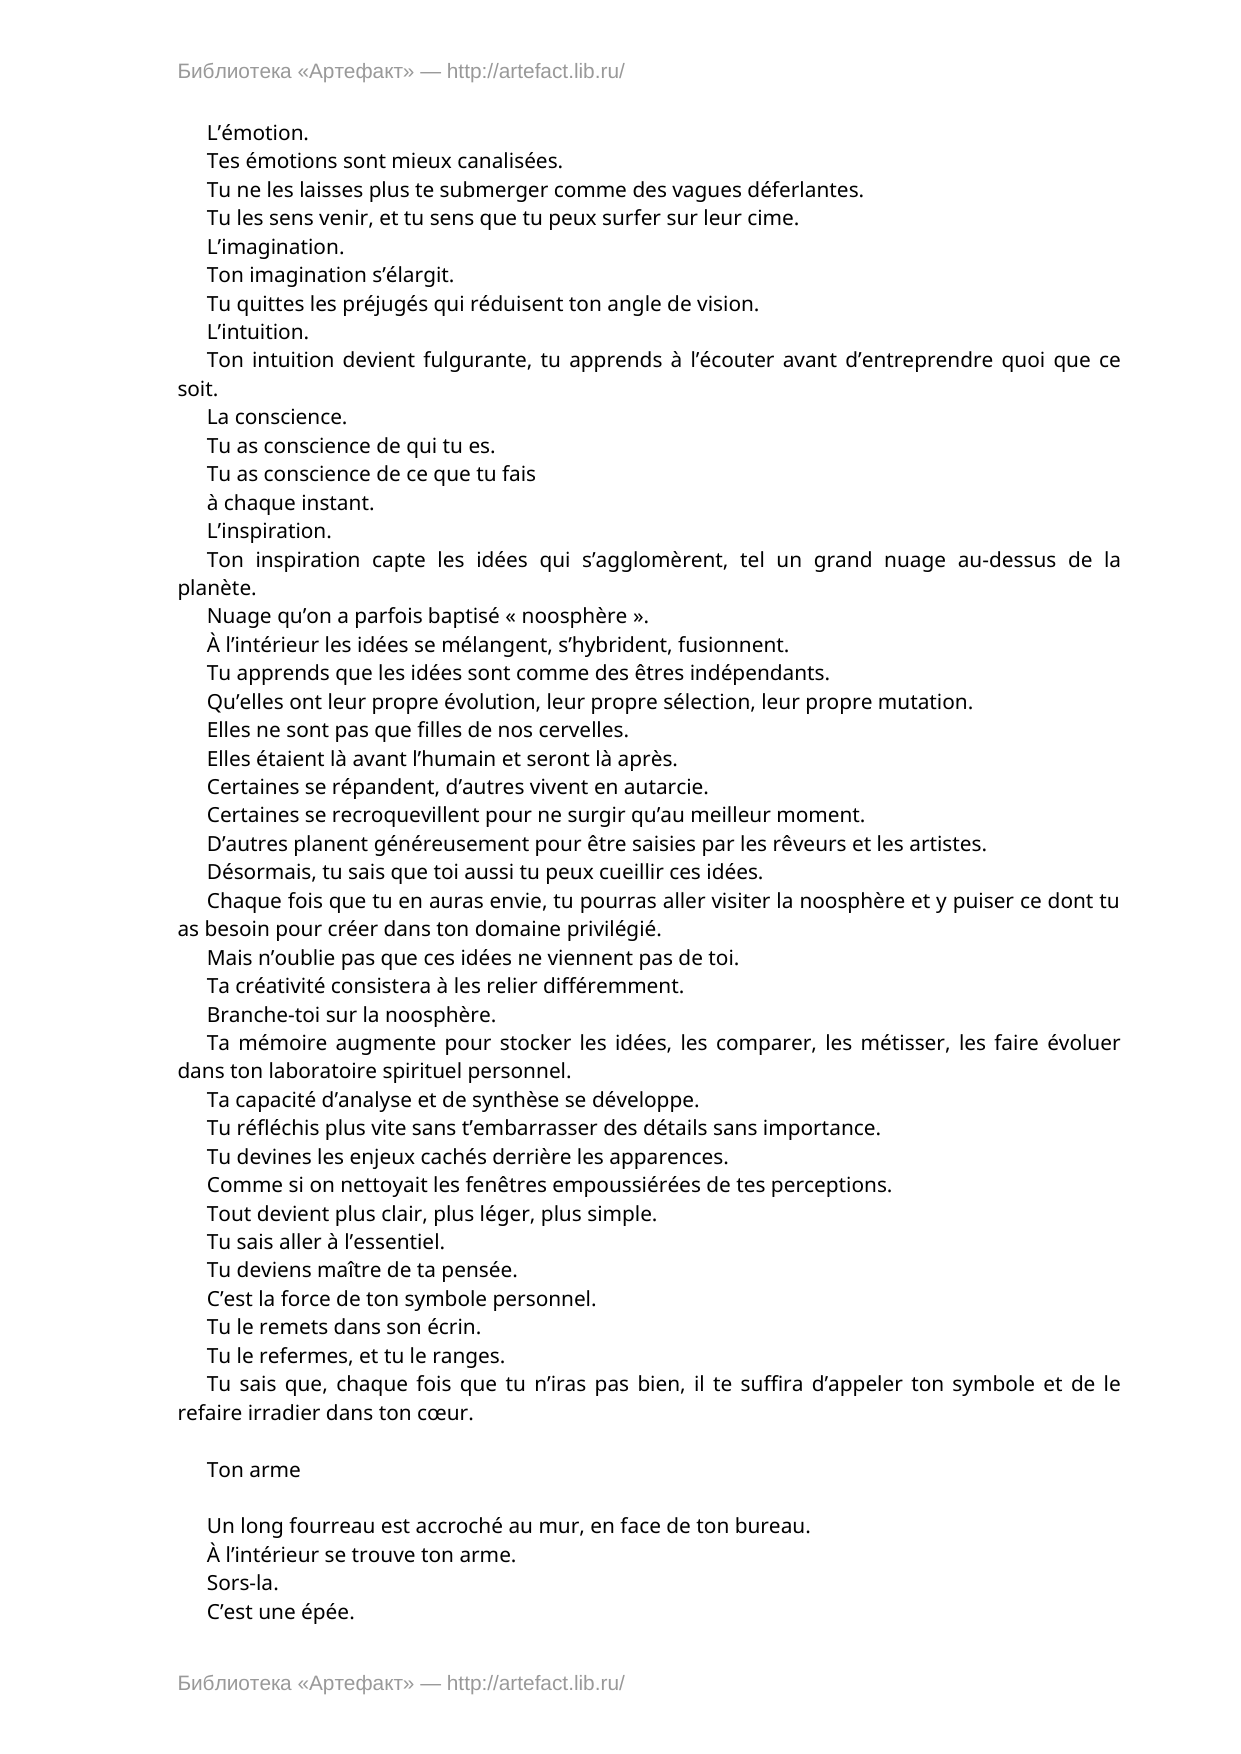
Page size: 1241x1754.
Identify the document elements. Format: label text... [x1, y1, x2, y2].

text C’est la force de ton symbole personnel. [177, 1284, 1122, 1312]
text L’imagination. [177, 232, 1122, 260]
text Tu quittes les préjugés qui réduisent ton angle de vision. [177, 289, 1122, 317]
text Tu ne les laisses plus te submerger comme des vagues déferlantes. [177, 175, 1122, 203]
text L’inspiration. [177, 516, 1122, 545]
text Certaines se répandent, d’autres vivent en autarcie. [177, 772, 1122, 801]
text Chaque fois que tu en auras envie, tu pourras aller visiter la noosphère et y puiser ce dont tu as besoin pour créer dans ton domaine privilégié. [177, 886, 1122, 943]
text Ton intuition devient fulgurante, tu apprends à l’écouter avant d’entreprendre quoi que ce soit. [177, 346, 1122, 402]
text La conscience. [177, 402, 1122, 431]
text Tu réfléchis plus vite sans t’embarrasser des détails sans importance. [177, 1113, 1122, 1142]
text L’intuition. [177, 317, 1122, 346]
text Tu sais que, chaque fois que tu n’iras pas bien, il te suffira d’appeler ton symbole et de le refaire irradier dans ton cœur. [177, 1369, 1122, 1426]
text Tout devient plus clair, plus léger, plus simple. [177, 1199, 1122, 1227]
text Branche-toi sur la noosphère. [177, 1000, 1122, 1028]
text Tu as conscience de qui tu es. [177, 431, 1122, 459]
text Certaines se recroquevillent pour ne surgir qu’au meilleur moment. [177, 801, 1122, 829]
text Nuage qu’on a parfois baptisé « noosphère ». [177, 602, 1122, 630]
text D’autres planent généreusement pour être saisies par les rêveurs et les artistes. [177, 829, 1122, 857]
text À l’intérieur se trouve ton arme. [177, 1540, 1122, 1568]
text Ta capacité d’analyse et de synthèse se développe. [177, 1085, 1122, 1113]
text C’est une épée. [177, 1597, 1122, 1625]
text Ton imagination s’élargit. [177, 260, 1122, 289]
text Elles ne sont pas que filles de nos cervelles. [177, 715, 1122, 744]
text Ta mémoire augmente pour stocker les idées, les comparer, les métisser, les faire évoluer dans ton laboratoire spirituel personnel. [177, 1028, 1122, 1085]
text Tu sais aller à l’essentiel. [177, 1227, 1122, 1256]
text Ta créativité consistera à les relier différemment. [177, 971, 1122, 1000]
text Mais n’oublie pas que ces idées ne viennent pas de toi. [177, 943, 1122, 971]
text Tu les sens venir, et tu sens que tu peux surfer sur leur cime. [177, 203, 1122, 232]
text Elles étaient là avant l’humain et seront là après. [177, 744, 1122, 772]
subtitle Ton arme [177, 1455, 1122, 1483]
text Tu le remets dans son écrin. [177, 1312, 1122, 1341]
text L’émotion. [177, 118, 1122, 147]
text Tu le refermes, et tu le ranges. [177, 1341, 1122, 1369]
text À l’intérieur les idées se mélangent, s’hybrident, fusionnent. [177, 630, 1122, 658]
text Tu as conscience de ce que tu fais [177, 459, 1122, 488]
text Qu’elles ont leur propre évolution, leur propre sélection, leur propre mutation. [177, 687, 1122, 715]
text Désormais, tu sais que toi aussi tu peux cueillir ces idées. [177, 857, 1122, 886]
text Comme si on nettoyait les fenêtres empoussiérées de tes perceptions. [177, 1170, 1122, 1199]
text Un long fourreau est accroché au mur, en face de ton bureau. [177, 1512, 1122, 1540]
text à chaque instant. [177, 488, 1122, 516]
text Ton inspiration capte les idées qui s’agglomèrent, tel un grand nuage au-dessus de la planète. [177, 545, 1122, 602]
text Tu deviens maître de ta pensée. [177, 1256, 1122, 1284]
text Tes émotions sont mieux canalisées. [177, 147, 1122, 175]
text Tu apprends que les idées sont comme des êtres indépendants. [177, 658, 1122, 687]
text Sors-la. [177, 1568, 1122, 1597]
text Tu devines les enjeux cachés derrière les apparences. [177, 1142, 1122, 1170]
